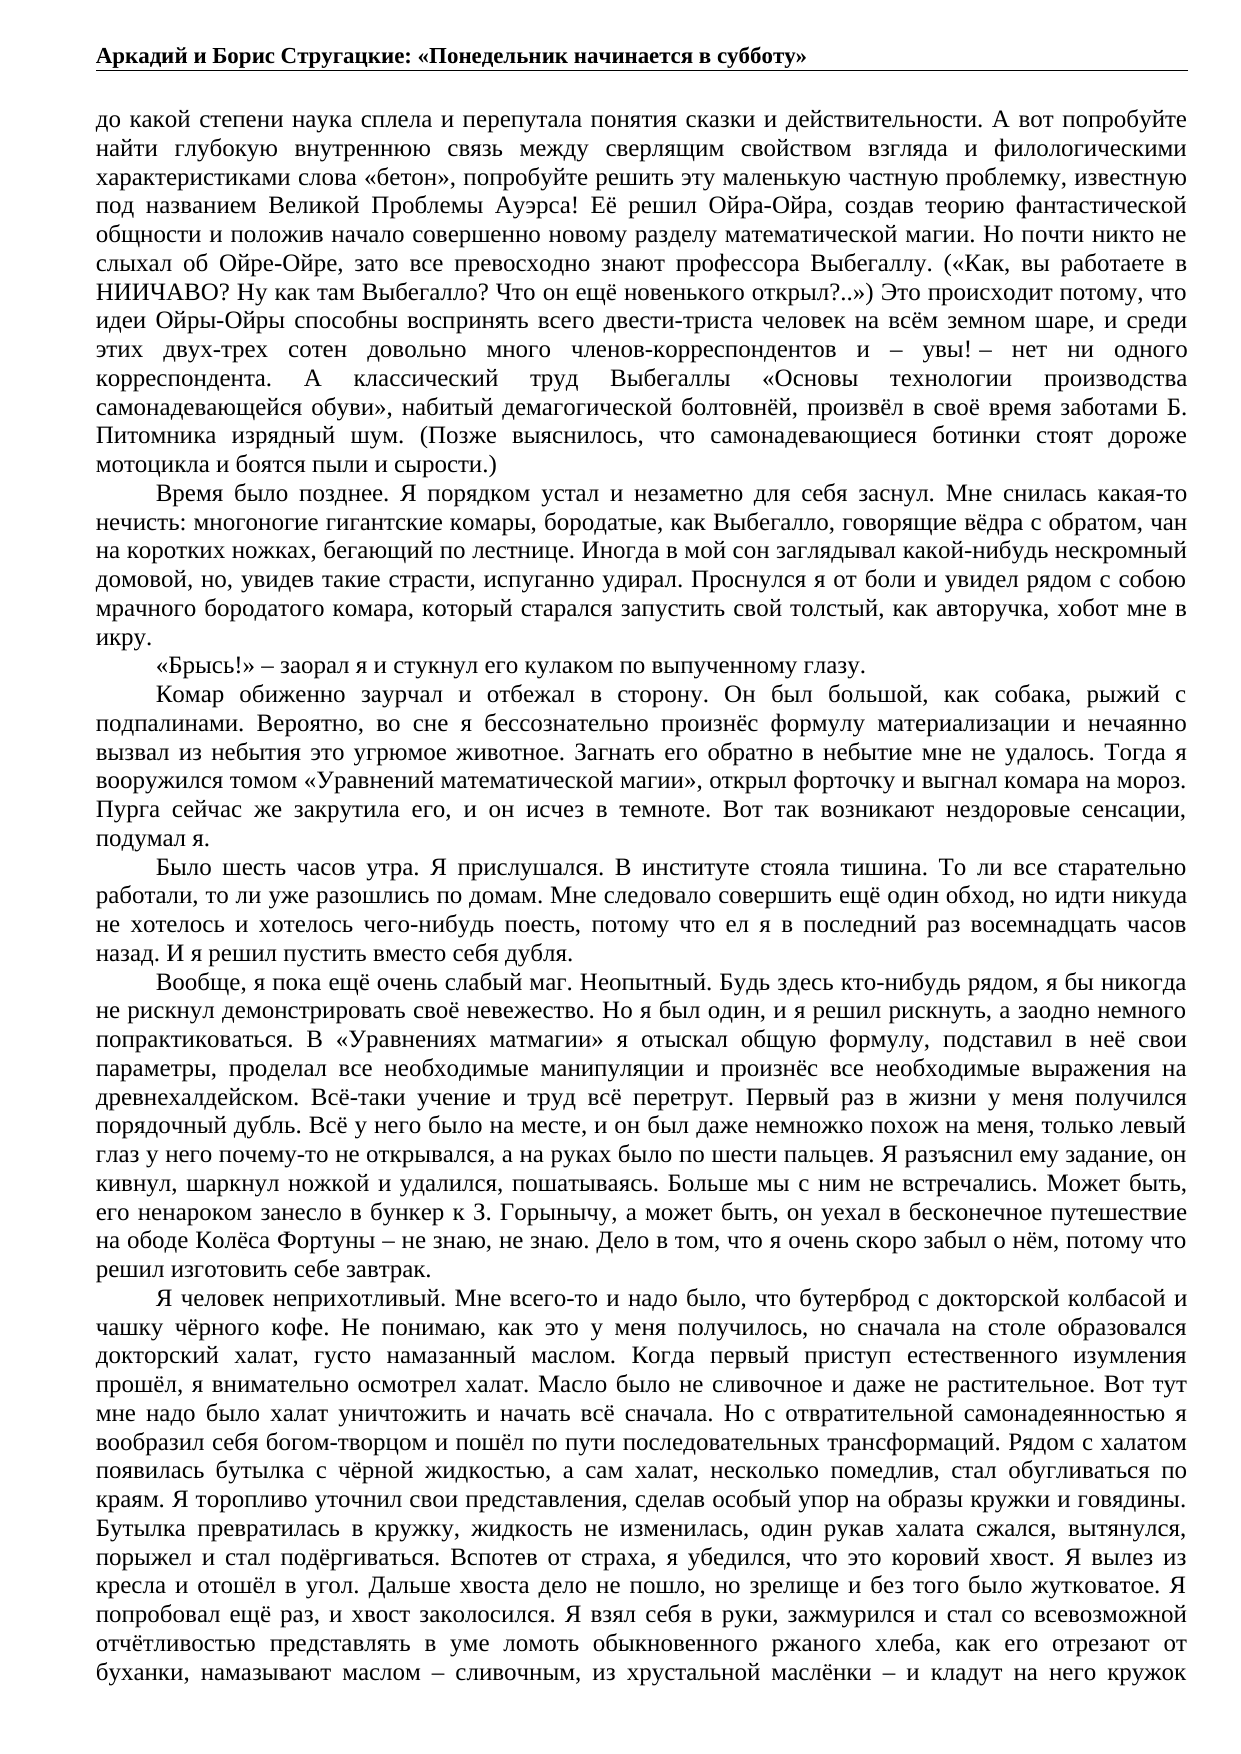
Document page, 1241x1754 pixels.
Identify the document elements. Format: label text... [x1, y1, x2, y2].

text Время было позднее. Я порядком устал и незаметно для себя заснул. Мне снилась какая-то нечисть: многоногие гигантские комары, бородатые, как Выбегалло, говорящие вёдра с обратом, чан на коротких ножках, бегающий по лестнице. Иногда в мой сон заглядывал какой-нибудь нескромный домовой, но, увидев такие страсти, испуганно удирал. Проснулся я от боли и увидел рядом с собою мрачного бородатого комара, который старался запустить свой толстый, как авторучка, хобот мне в икру. [96, 478, 1188, 650]
text Комар обиженно заурчал и отбежал в сторону. Он был большой, как собака, рыжий с подпалинами. Вероятно, во сне я бессознательно произнёс формулу материализации и нечаянно вызвал из небытия это угрюмое животное. Загнать его обратно в небытие мне не удалось. Тогда я вооружился томом «Уравнений математической магии», открыл форточку и выгнал комара на мороз. Пурга сейчас же закрутила его, и он исчез в темноте. Вот так возникают нездоровые сенсации, подумал я. [96, 679, 1188, 852]
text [96, 1283, 1188, 1685]
text «Брысь!» – заорал я и стукнул его кулаком по выпученному глазу. [96, 650, 1188, 679]
text Вообще, я пока ещё очень слабый маг. Неопытный. Будь здесь кто-нибудь рядом, я бы никогда не рискнул демонстрировать своё невежество. Но я был один, и я решил рискнуть, а заодно немного попрактиковаться. В «Уравнениях матмагии» я отыскал общую формулу, подставил в неё свои параметры, проделал все необходимые манипуляции и произнёс все необходимые выражения на древнехалдейском. Всё-таки учение и труд всё перетрут. Первый раз в жизни у меня получился порядочный дубль. Всё у него было на месте, и он был даже немножко похож на меня, только левый глаз у него почему-то не открывался, а на руках было по шести пальцев. Я разъяснил ему задание, он кивнул, шаркнул ножкой и удалился, пошатываясь. Больше мы с ним не встречались. Может быть, его ненароком занесло в бункер к З. Горынычу, а может быть, он уехал в бесконечное путешествие на ободе Колёса Фортуны – не знаю, не знаю. Дело в том, что я очень скоро забыл о нём, потому что решил изготовить себе завтрак. [96, 967, 1188, 1283]
text Было шесть часов утра. Я прислушался. В институте стояла тишина. То ли все старательно работали, то ли уже разошлись по домам. Мне следовало совершить ещё один обход, но идти никуда не хотелось и хотелось чего-нибудь поесть, потому что ел я в последний раз восемнадцать часов назад. И я решил пустить вместо себя дубля. [96, 852, 1188, 967]
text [96, 104, 1188, 478]
